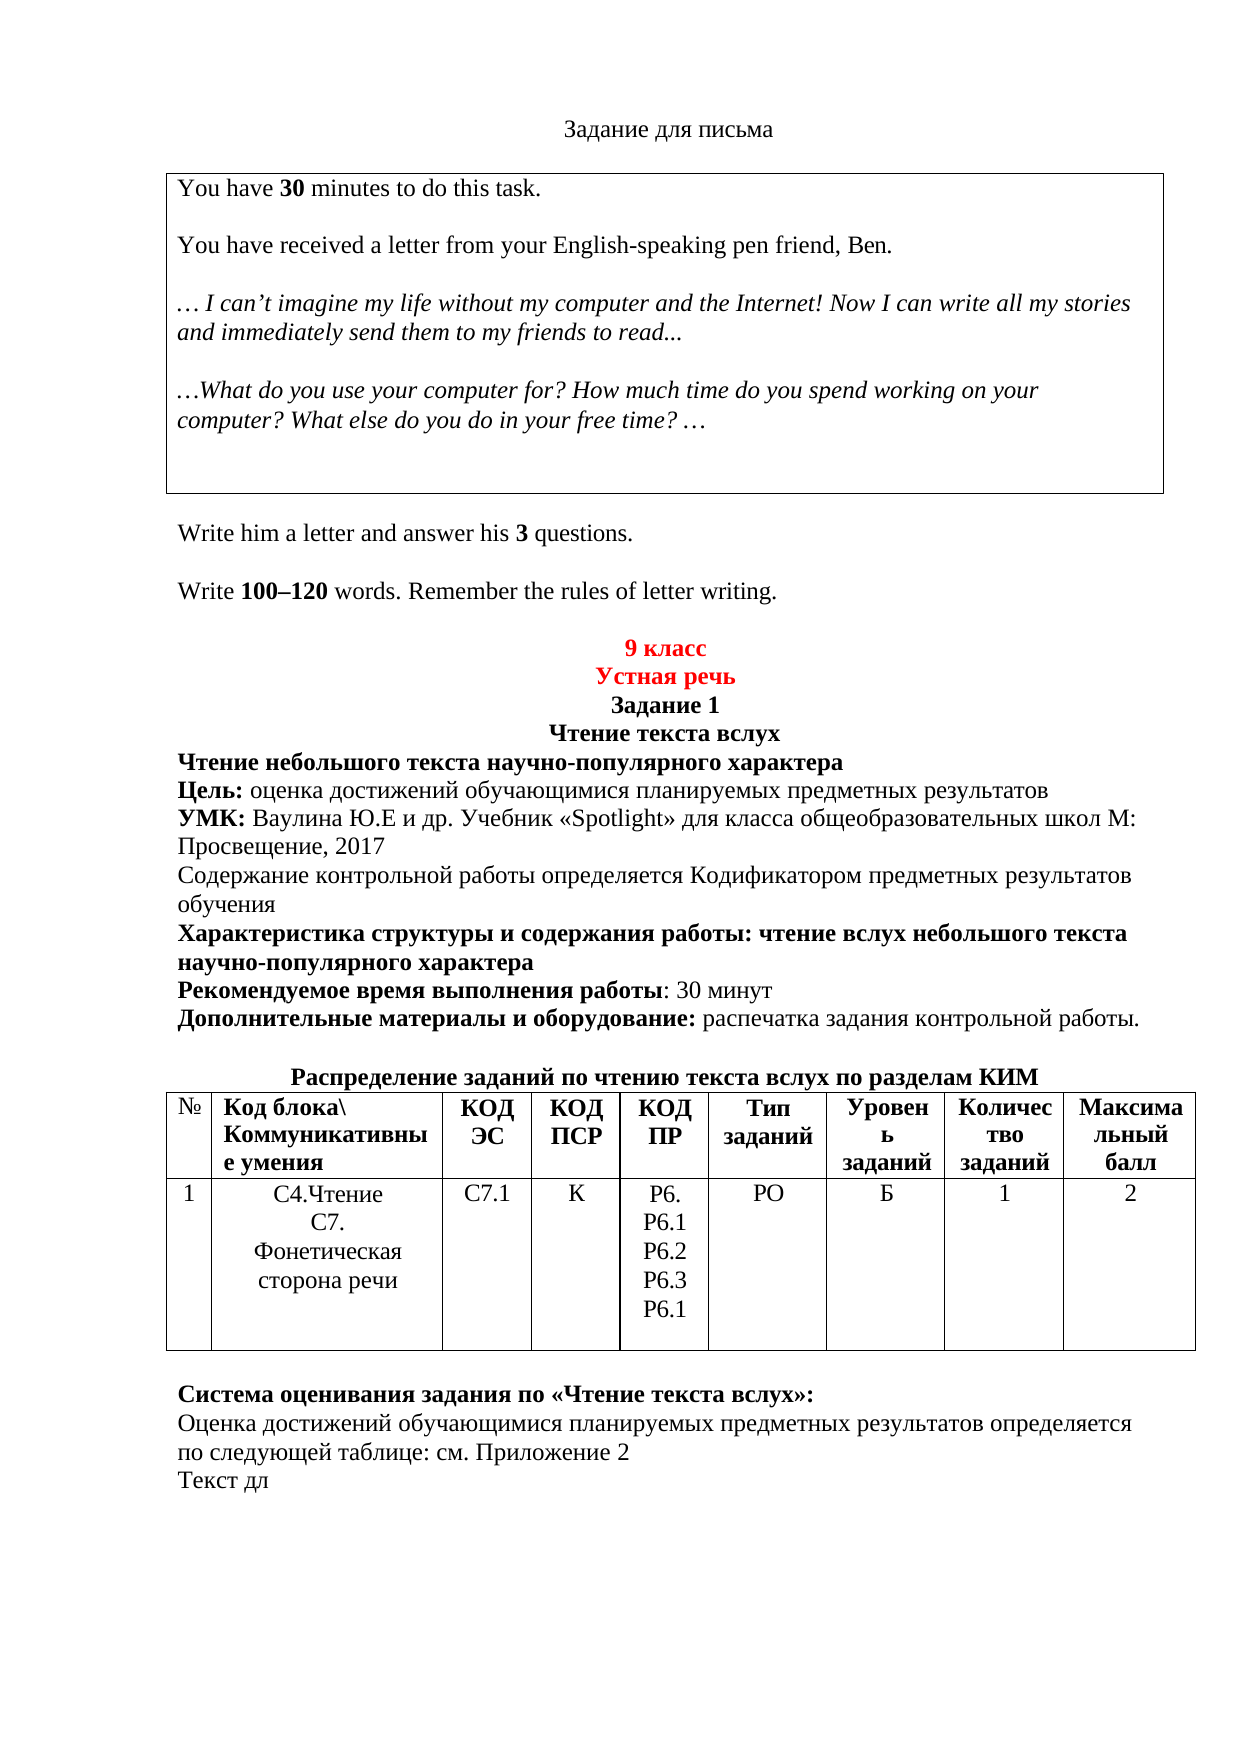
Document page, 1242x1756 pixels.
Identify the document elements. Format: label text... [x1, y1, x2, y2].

text Write him a letter and answer his 3 questions. [177, 196, 1227, 547]
table_header Тип заданий [709, 1093, 826, 1178]
table_header КОД ПР [621, 1093, 708, 1178]
subtitle 9 класс Устная речь Задание 1 [594, 633, 736, 719]
table_header Количес тво заданий [945, 1093, 1063, 1178]
text Дополнительные материалы и оборудование: распечатка задания контрольной работы. [177, 1004, 1227, 1032]
table_cell РО [709, 1179, 826, 1350]
table_cell С7.1 [443, 1179, 531, 1350]
text Задание для письма [110, 114, 1227, 143]
text Оценка достижений обучающимися планируемых предметных результатов определяется по следующей таблице: см. Приложение 2 [177, 1408, 1133, 1466]
table_header Код блока\ Коммуникативны е умения [212, 1093, 442, 1178]
text Текст дл [177, 1466, 1227, 1494]
table_header КОД ЭС [443, 1093, 531, 1178]
table_cell Р6. Р6.1 Р6.2 Р6.3 Р6.1 [621, 1179, 708, 1350]
table_cell К [532, 1179, 619, 1350]
text Система оценивания задания по «Чтение текста вслух»: [177, 1380, 1227, 1408]
table_cell 1 [945, 1179, 1063, 1350]
table_cell С4.Чтение С7. Фонетическая сторона речи [212, 1179, 442, 1350]
table_cell 1 [167, 1179, 211, 1350]
table_header Уровен ь заданий [827, 1093, 944, 1178]
subtitle Характеристика структуры и содержания работы: чтение вслух небольшого текста научно-популярного характера [177, 919, 1128, 976]
subtitle Распределение заданий по чтению текста вслух по разделам КИМ [148, 1062, 1182, 1091]
text Рекомендуемое время выполнения работы: 30 минут [177, 976, 1227, 1004]
table_header № [167, 1093, 211, 1178]
text Содержание контрольной работы определяется Кодификатором предметных результатов обучения [177, 860, 1153, 918]
table_cell 2 [1064, 1179, 1195, 1350]
text Чтение текста вслух Чтение небольшого текста научно-популярного характера [177, 719, 855, 776]
text УМК: Ваулина Ю.Е и др. Учебник «Spotlight» для класса общеобразовательных школ М: Просвещение, 2017 [177, 805, 1227, 860]
table_cell Б [827, 1179, 944, 1350]
text Write 100–120 words. Remember the rules of letter writing. [177, 576, 1227, 605]
table_header КОД ПСР [532, 1093, 619, 1178]
table_header Максима льный балл [1064, 1093, 1195, 1178]
text Цель: оценка достижений обучающимися планируемых предметных результатов [177, 776, 1227, 804]
